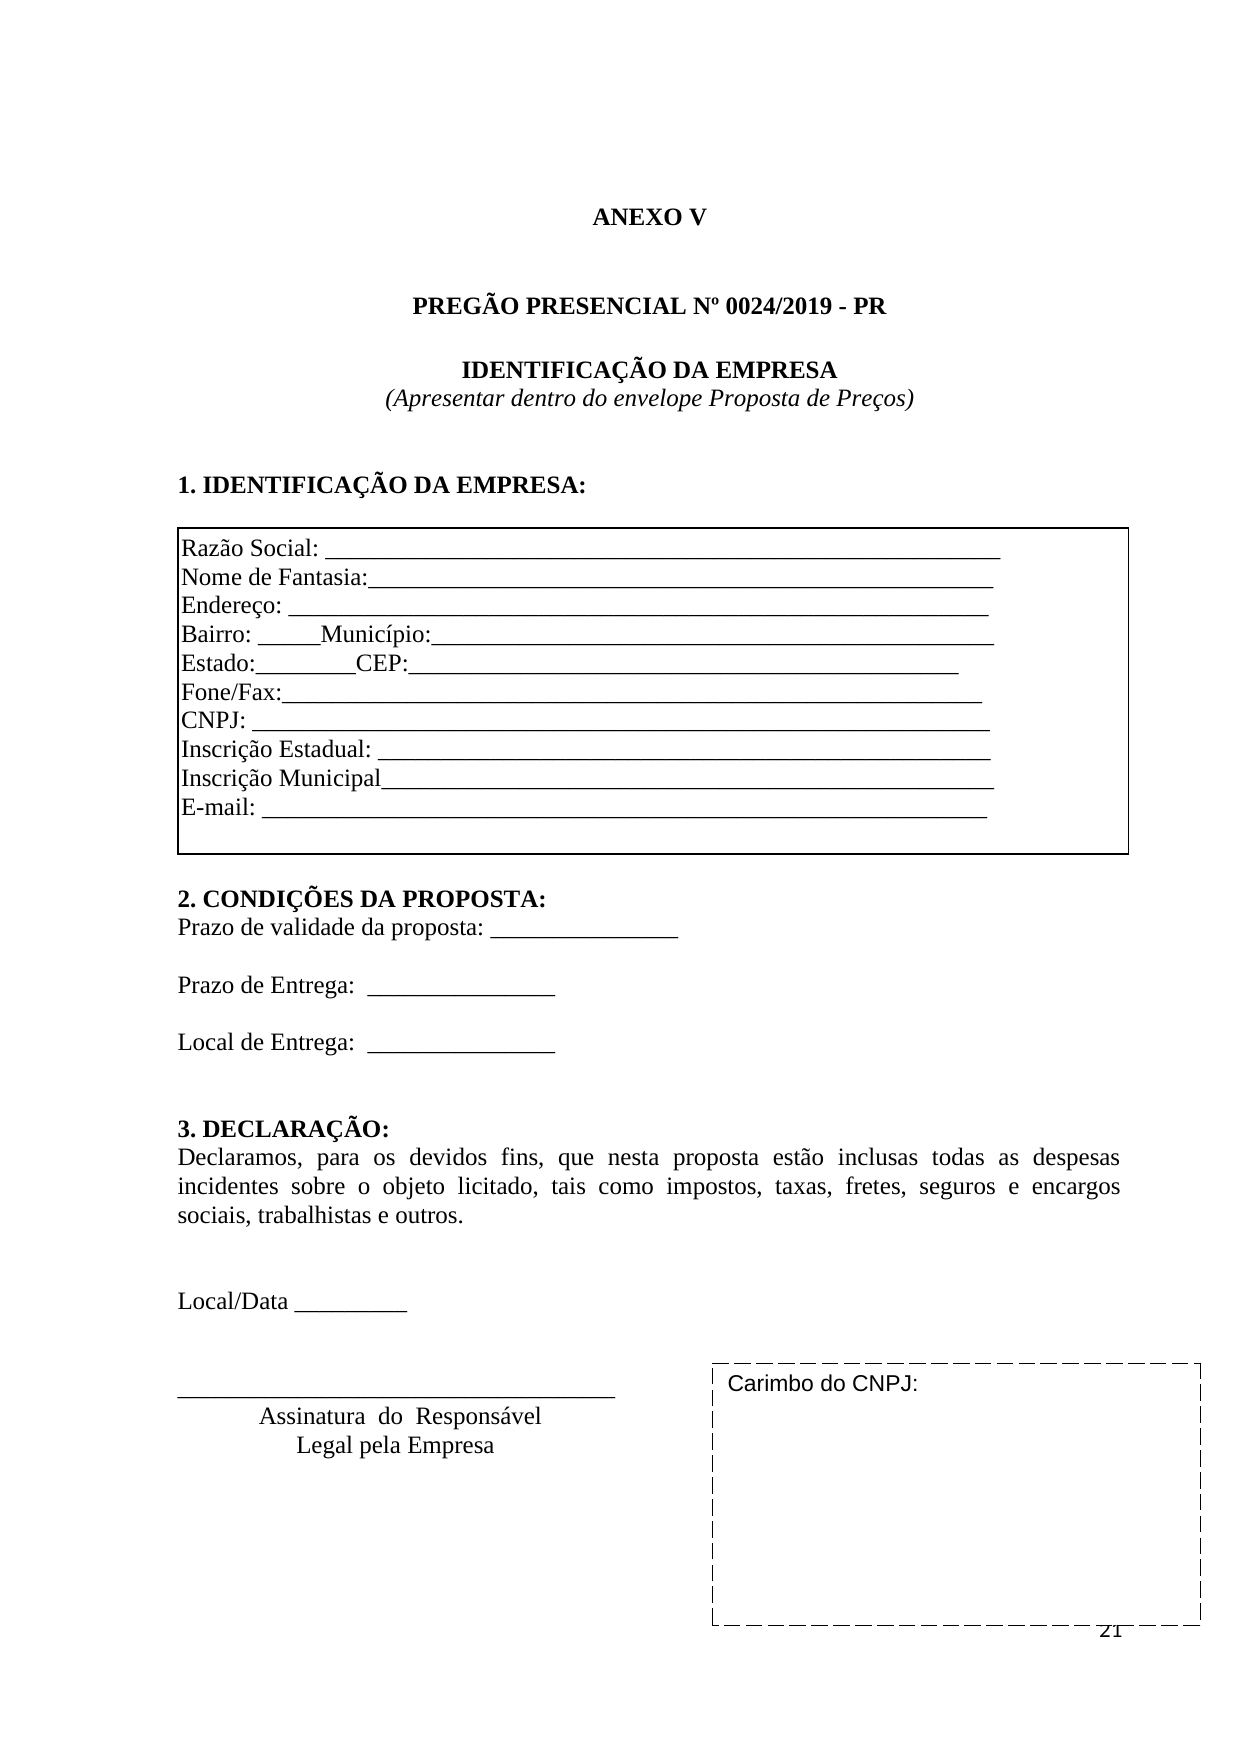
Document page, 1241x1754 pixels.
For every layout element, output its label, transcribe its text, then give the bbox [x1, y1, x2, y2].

text Prazo de Entrega: _______________ [177, 970, 1122, 999]
text Inscrição Municipal_________________________________________________ [181, 763, 1126, 792]
text Bairro: _____Município:_____________________________________________ [181, 619, 1126, 648]
text PREGÃO PRESENCIAL Nº 0024/2019 - PR [177, 291, 1122, 320]
text CNPJ: ___________________________________________________________ [181, 706, 1126, 734]
text E-mail: __________________________________________________________ [181, 792, 1126, 821]
text (Apresentar dentro do envelope Proposta de Preços) [177, 383, 1122, 412]
text Prazo de validade da proposta: _______________ [177, 912, 1122, 941]
text 3. DECLARAÇÃO: [177, 1114, 1122, 1142]
text Estado:________CEP:____________________________________________ Fone/Fax:________________________________________________________ [181, 648, 1126, 706]
text Declaramos, para os devidos fins, que nesta proposta estão inclusas todas as despesas incidentes sobre o objeto licitado, tais como impostos, taxas, fretes, seguros e encargos sociais, trabalhistas e outros. [177, 1142, 1122, 1229]
text Razão Social: ______________________________________________________ [179, 531, 1128, 562]
text ANEXO V [177, 202, 1122, 231]
text Nome de Fantasia:__________________________________________________ [181, 562, 1126, 591]
text Assinatura do Responsável [177, 1401, 712, 1430]
text 2. CONDIÇÕES DA PROPOSTA: [177, 884, 1122, 912]
text ___________________________________ [177, 1372, 712, 1401]
text Local de Entrega: _______________ [177, 1027, 1122, 1056]
text Endereço: ________________________________________________________ [181, 591, 1126, 619]
text Legal pela Empresa [177, 1430, 712, 1459]
text Inscrição Estadual: _________________________________________________ [181, 734, 1126, 763]
text Local/Data _________ [177, 1286, 1122, 1315]
text 1. IDENTIFICAÇÃO DA EMPRESA: [177, 470, 1122, 498]
text IDENTIFICAÇÃO DA EMPRESA [177, 355, 1122, 383]
